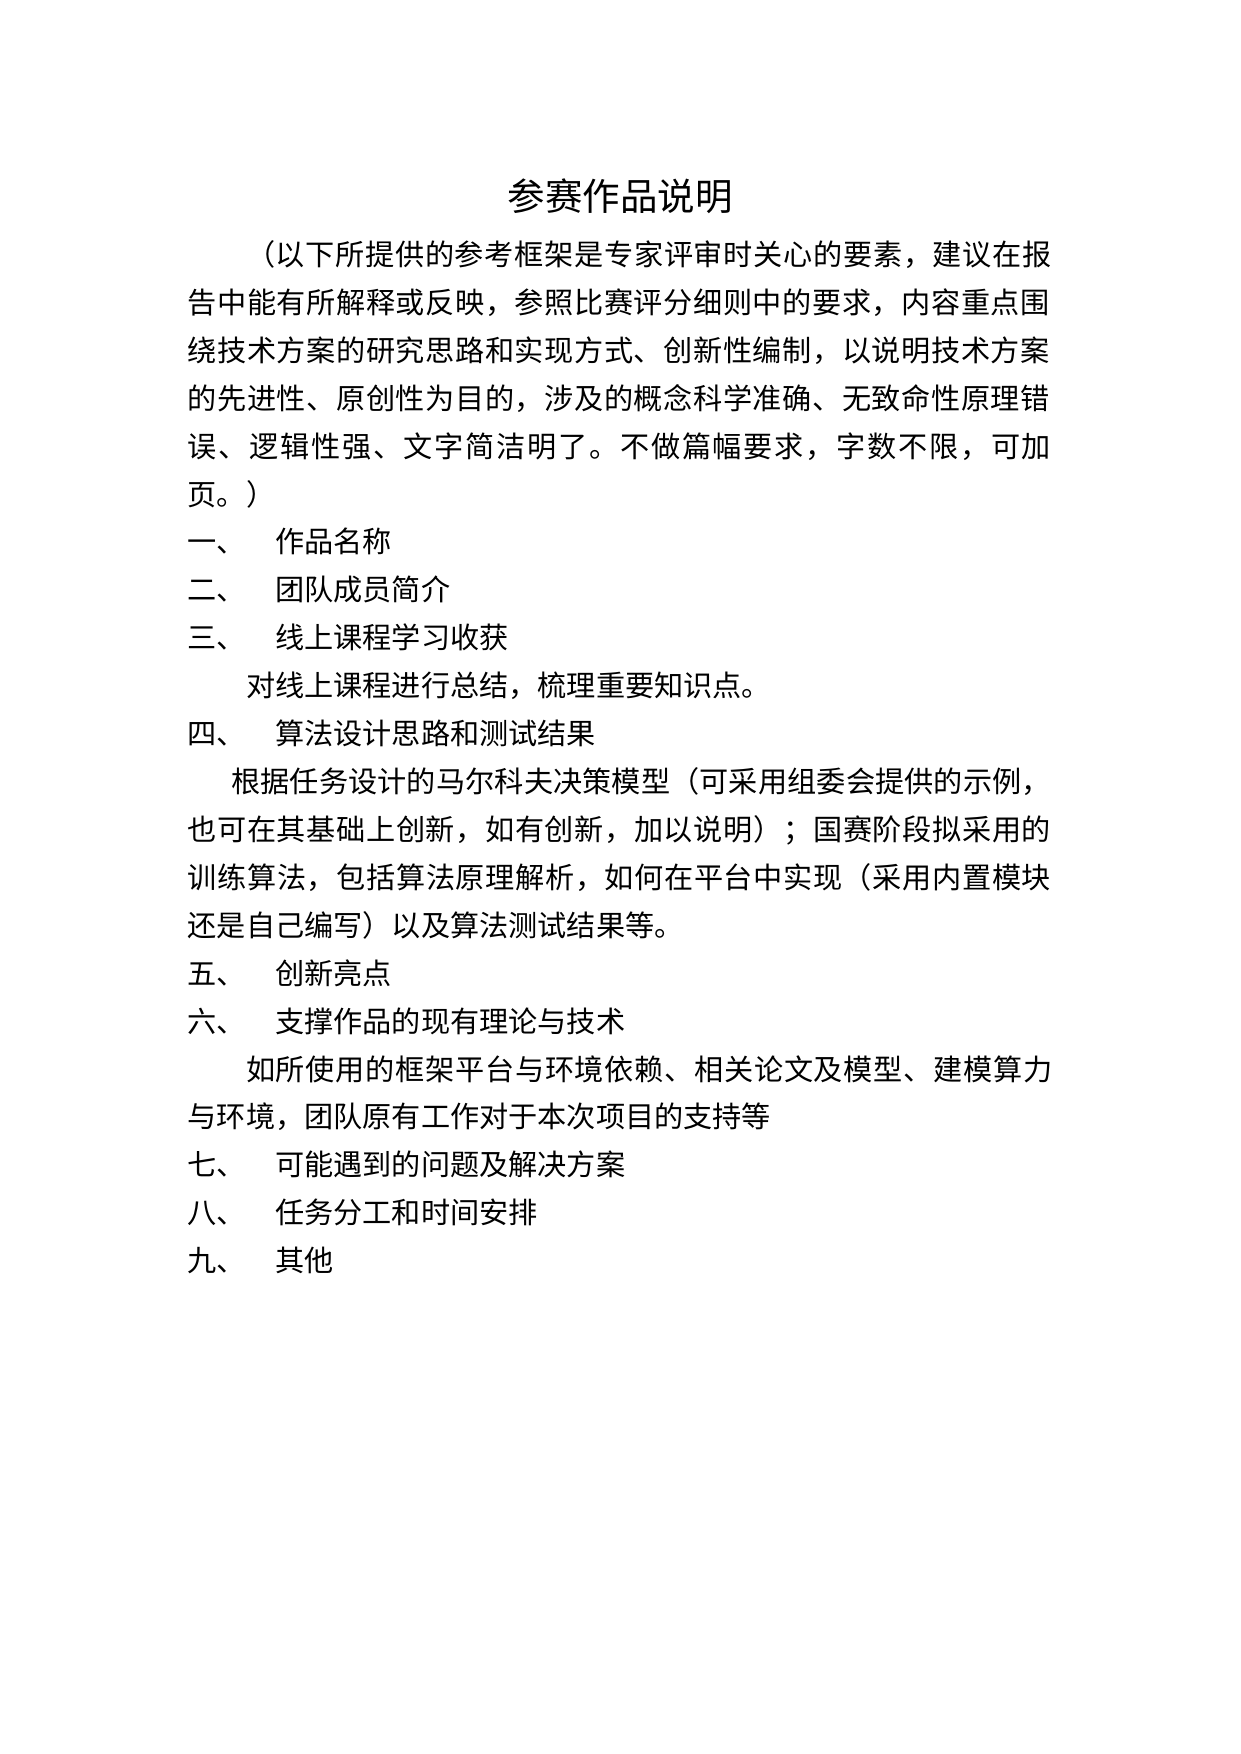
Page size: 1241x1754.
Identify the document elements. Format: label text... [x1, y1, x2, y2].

list 创新亮点 [187, 946, 1053, 994]
list 支撑作品的现有理论与技术 [187, 994, 1053, 1042]
list 团队成员简介 [187, 562, 1053, 610]
text 如所使用的框架平台与环境依赖、相关论文及模型、建模算力与环境，团队原有工作对于本次项目的支持等 [187, 1042, 1053, 1137]
text 根据任务设计的马尔科夫决策模型（可采用组委会提供的示例，也可在其基础上创新，如有创新，加以说明）；国赛阶段拟采用的训练算法，包括算法原理解析，如何在平台中实现（采用内置模块还是自己编写）以及算法测试结果等。 [187, 754, 1053, 946]
text （以下所提供的参考框架是专家评审时关心的要素，建议在报告中能有所解释或反映，参照比赛评分细则中的要求，内容重点围绕技术方案的研究思路和实现方式、创新性编制，以说明技术方案的先进性、原创性为目的，涉及的概念科学准确、无致命性原理错误、逻辑性强、文字简洁明了。不做篇幅要求，字数不限，可加页。） [187, 227, 1053, 514]
list 线上课程学习收获 [187, 610, 1053, 658]
list 作品名称 [187, 514, 1053, 562]
list 算法设计思路和测试结果 [187, 706, 1053, 754]
text 参赛作品说明 [187, 162, 1053, 227]
list 任务分工和时间安排 [187, 1185, 1053, 1233]
text 对线上课程进行总结，梳理重要知识点。 [187, 658, 1053, 706]
list 其他 [187, 1233, 1053, 1281]
list 可能遇到的问题及解决方案 [187, 1137, 1053, 1185]
